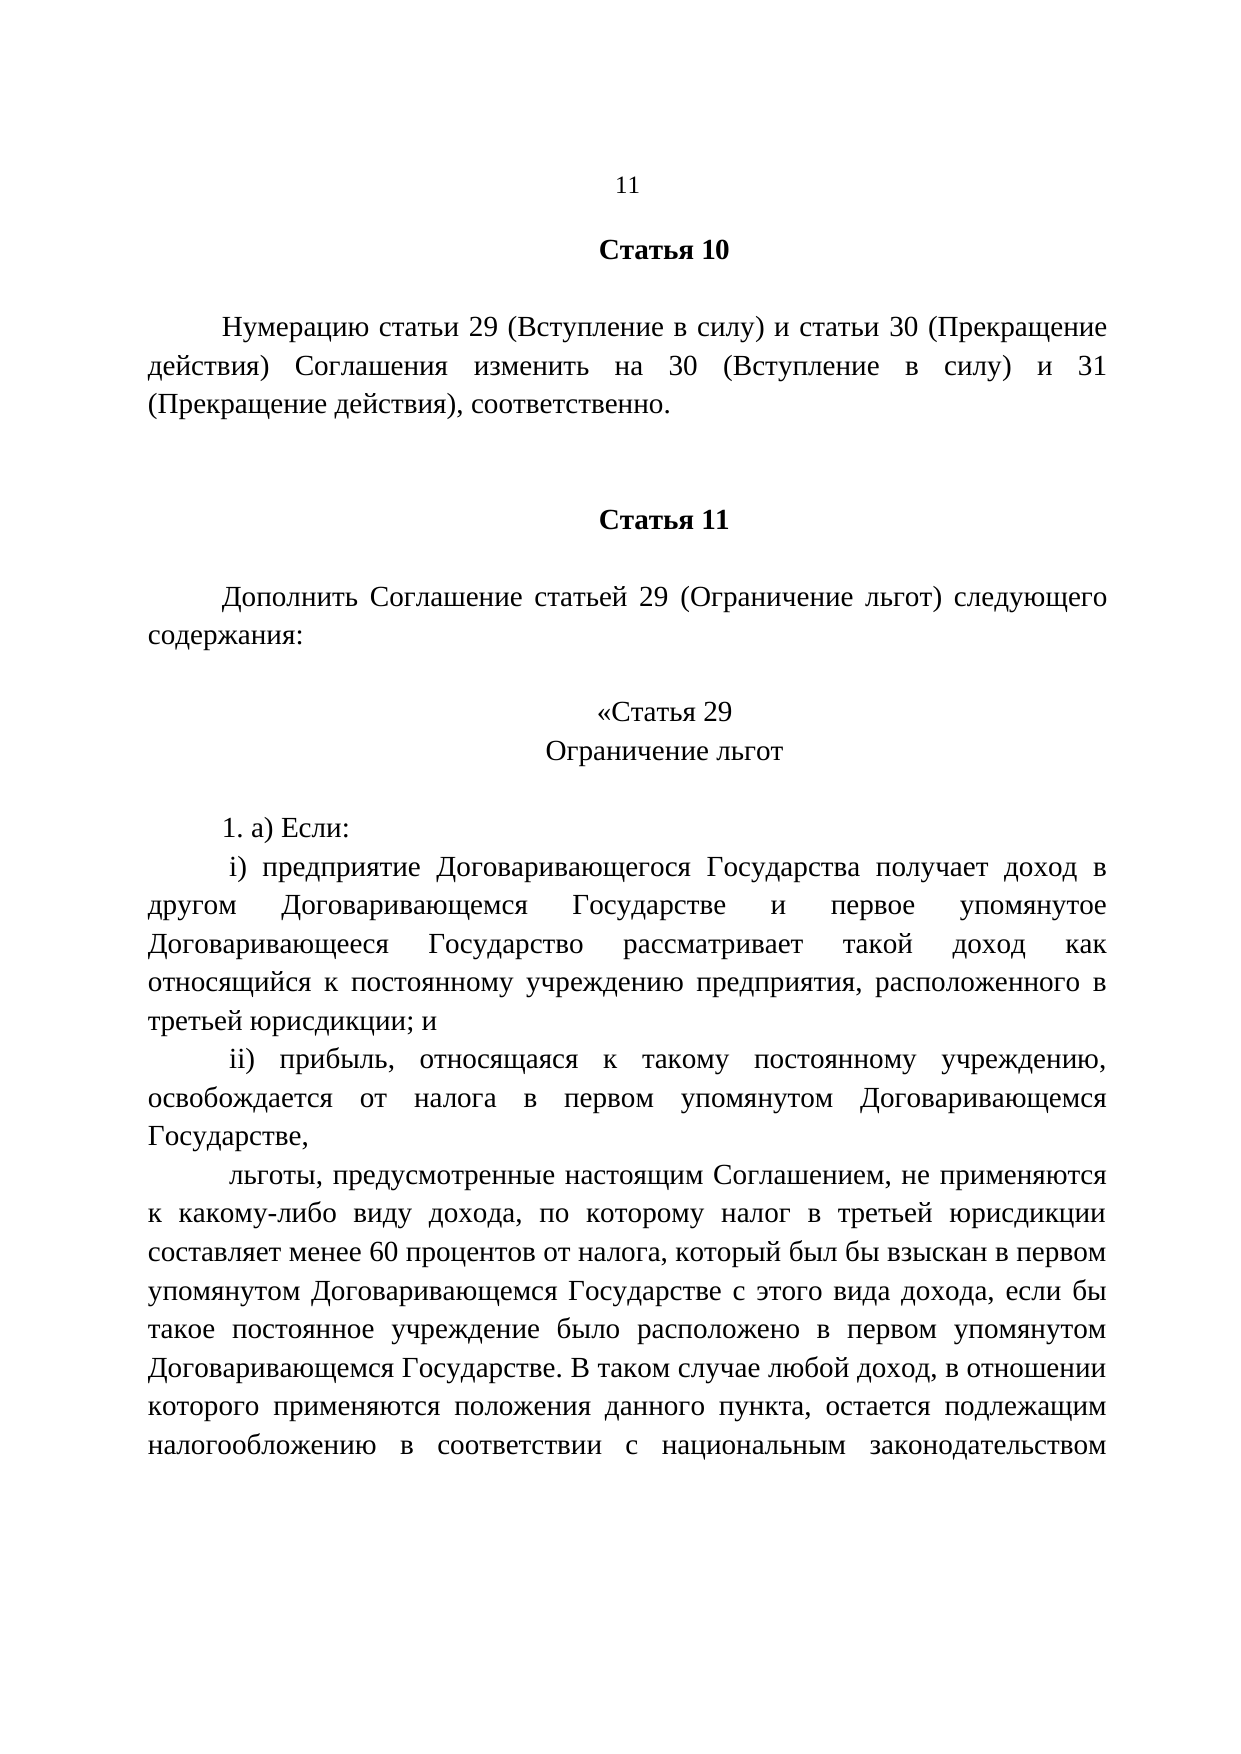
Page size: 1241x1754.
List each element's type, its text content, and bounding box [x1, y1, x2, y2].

text Статья 10 [148, 232, 1107, 266]
text ii) прибыль, относящаяся к такому постоянному учреждению, освобождается от налога в первом упомянутом Договаривающемся Государстве, [148, 1041, 1107, 1152]
text i) предприятие Договаривающегося Государства получает доход в другом Договаривающемся Государстве и первое упомянутое Договаривающееся Государство рассматривает такой доход как относящийся к постоянному учреждению предприятия, расположенного в третьей юрисдикции; и [148, 849, 1107, 1036]
text Нумерацию статьи 29 (Вступление в силу) и статьи 30 (Прекращение действия) Соглашения изменить на 30 (Вступление в силу) и 31 (Прекращение действия), соответственно. [148, 309, 1107, 420]
text «Статья 29 [148, 694, 1107, 728]
text 1. а) Если: [148, 810, 1107, 844]
text Статья 11 [148, 502, 1107, 535]
text Дополнить Соглашение статьей 29 (Ограничение льгот) следующего содержания: [148, 579, 1107, 651]
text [148, 1157, 1107, 1460]
text Ограничение льгот [148, 733, 1107, 767]
